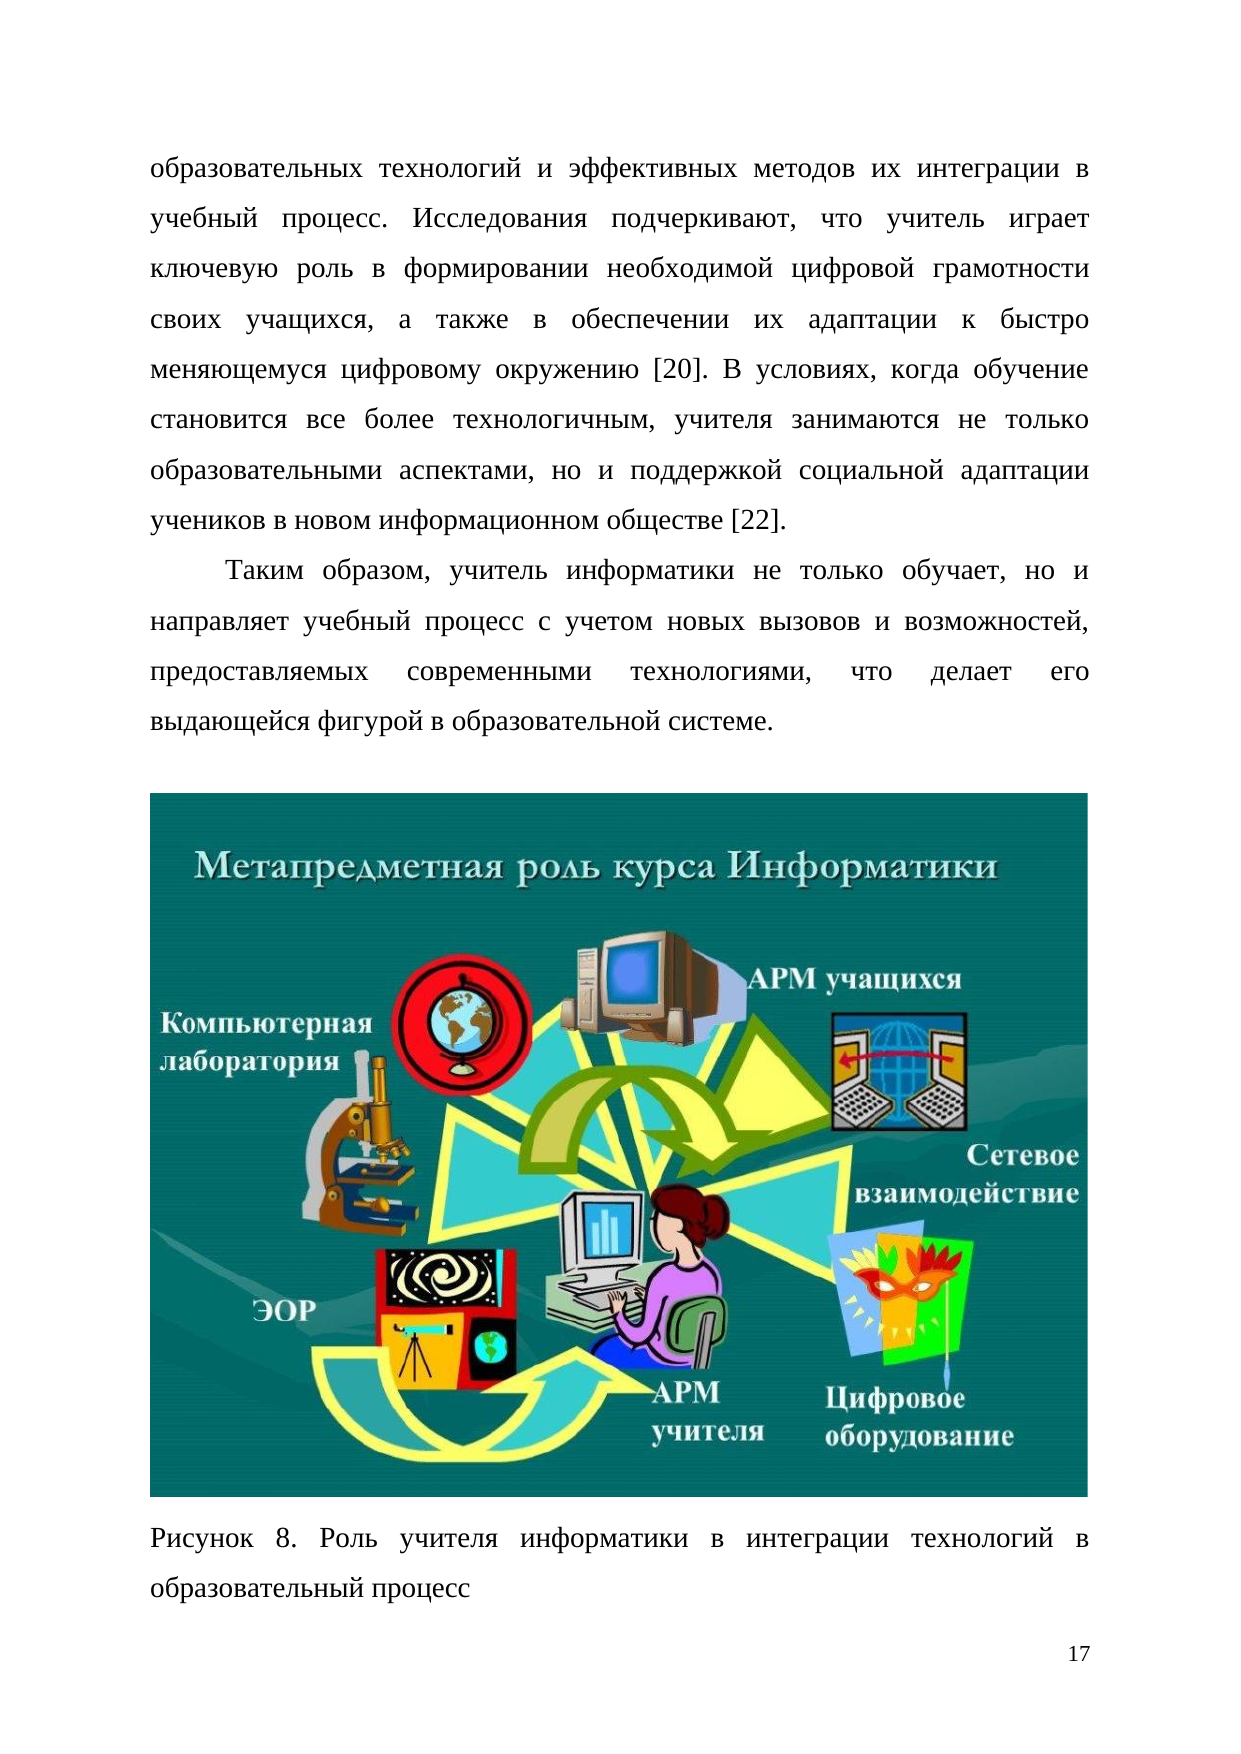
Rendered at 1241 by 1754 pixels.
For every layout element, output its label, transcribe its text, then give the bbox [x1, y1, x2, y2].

picture [150, 793, 1088, 1497]
text Таким образом, учитель информатики не только обучает, но и направляет учебный процесс с учетом новых вызовов и возможностей, предоставляемых современными технологиями, что делает его выдающейся фигурой в образовательной системе. [150, 552, 1090, 737]
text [150, 150, 1090, 536]
